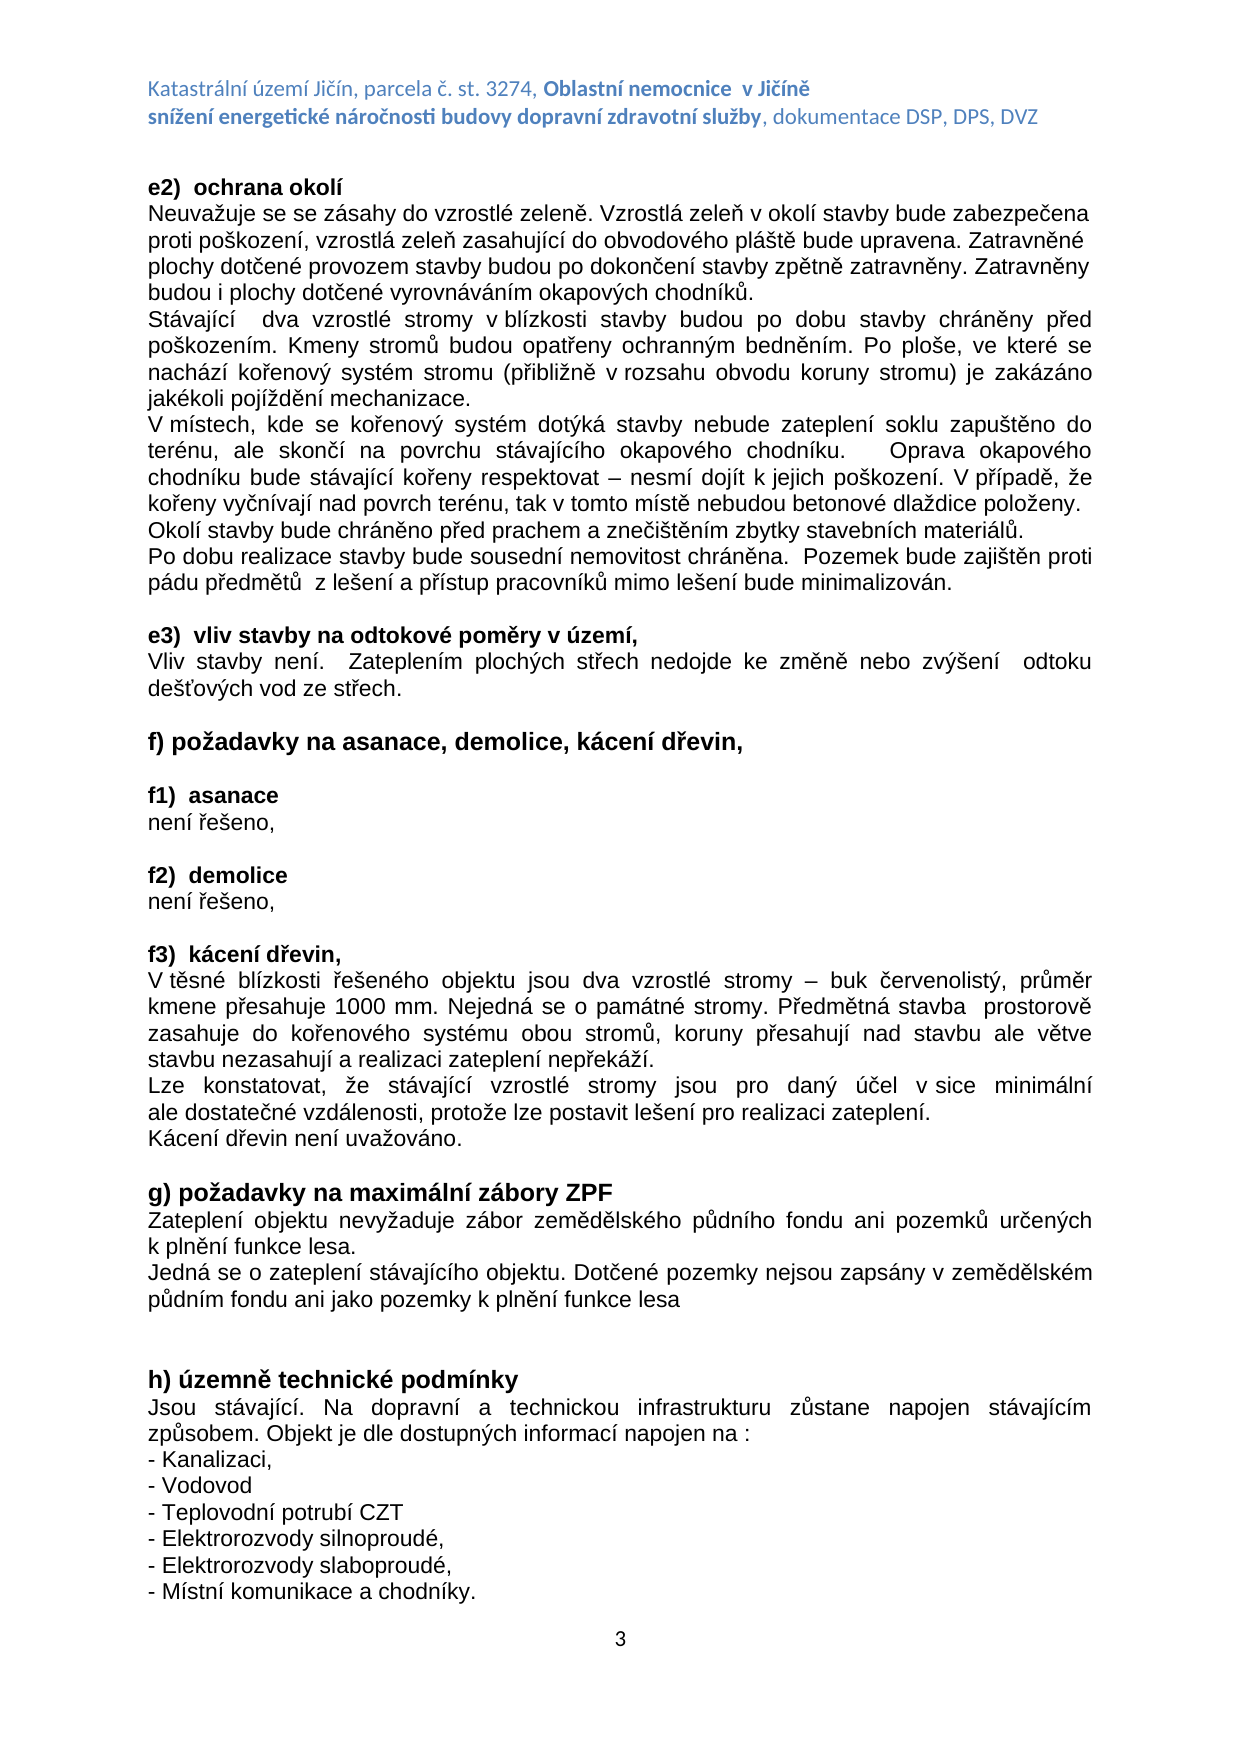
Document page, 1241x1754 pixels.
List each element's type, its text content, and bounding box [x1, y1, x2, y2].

text Vliv stavby není. Zateplením plochých střech nedojde ke změně nebo zvýšení odtoku dešťových vod ze střech. [148, 648, 1093, 701]
text budou i plochy dotčené vyrovnáváním okapových chodníků. [148, 279, 1093, 306]
text V místech, kde se kořenový systém dotýká stavby nebude zateplení soklu zapuštěno do terénu, ale skončí na povrchu stávajícího okapového chodníku. Oprava okapového chodníku bude stávající kořeny respektovat – nesmí dojít k jejich poškození. V případě, že kořeny vyčnívají nad povrch terénu, tak v tomto místě nebudou betonové dlaždice položeny. [148, 411, 1093, 517]
text f3) kácení dřevin, [148, 941, 1093, 967]
text - Elektrorozvody silnoproudé, [148, 1525, 1093, 1552]
text e2) ochrana okolí [148, 174, 1093, 200]
text Kácení dřevin není uvažováno. [148, 1125, 1093, 1151]
text e3) vliv stavby na odtokové poměry v území, [148, 622, 1093, 648]
text Po dobu realizace stavby bude sousední nemovitost chráněna. Pozemek bude zajištěn proti pádu předmětů z lešení a přístup pracovníků mimo lešení bude minimalizován. [148, 543, 1093, 596]
text proti poškození, vzrostlá zeleň zasahující do obvodového pláště bude upravena. Zatravněné [148, 227, 1093, 253]
text plochy dotčené provozem stavby budou po dokončení stavby zpětně zatravněny. Zatravněny [148, 253, 1093, 279]
text Stávající dva vzrostlé stromy v blízkosti stavby budou po dobu stavby chráněny před poškozením. Kmeny stromů budou opatřeny ochranným bedněním. Po ploše, ve které se nachází kořenový systém stromu (přibližně v rozsahu obvodu koruny stromu) je zakázáno jakékoli pojíždění mechanizace. [148, 306, 1093, 411]
text f1) asanace [148, 782, 1093, 809]
text Neuvažuje se se zásahy do vzrostlé zeleně. Vzrostlá zeleň v okolí stavby bude zabezpečena [148, 200, 1093, 227]
text g) požadavky na maximální zábory ZPF [148, 1178, 1093, 1207]
text Jsou stávající. Na dopravní a technickou infrastrukturu zůstane napojen stávajícím způsobem. Objekt je dle dostupných informací napojen na : [148, 1393, 1093, 1446]
text - Elektrorozvody slaboproudé, [148, 1552, 1093, 1578]
text V těsné blízkosti řešeného objektu jsou dva vzrostlé stromy – buk červenolistý, průměr kmene přesahuje 1000 mm. Nejedná se o památné stromy. Předmětná stavba prostorově zasahuje do kořenového systému obou stromů, koruny přesahují nad stavbu ale větve stavbu nezasahují a realizaci zateplení nepřekáží. [148, 967, 1093, 1072]
text h) územně technické podmínky [148, 1365, 1093, 1393]
text není řešeno, [148, 809, 1093, 835]
text Lze konstatovat, že stávající vzrostlé stromy jsou pro daný účel v sice minimální ale dostatečné vzdálenosti, protože lze postavit lešení pro realizaci zateplení. [148, 1072, 1093, 1125]
text f) požadavky na asanace, demolice, kácení dřevin, [148, 727, 1093, 756]
text Okolí stavby bude chráněno před prachem a znečištěním zbytky stavebních materiálů. [148, 517, 1093, 543]
text - Místní komunikace a chodníky. [148, 1578, 1093, 1604]
text - Vodovod [148, 1472, 1093, 1499]
text - Teplovodní potrubí CZT [148, 1499, 1093, 1525]
text - Kanalizaci, [148, 1446, 1093, 1472]
text Jedná se o zateplení stávajícího objektu. Dotčené pozemky nejsou zapsány v zemědělském půdním fondu ani jako pozemky k plnění funkce lesa [148, 1259, 1093, 1312]
text f2) demolice [148, 862, 1093, 888]
text Zateplení objektu nevyžaduje zábor zemědělského půdního fondu ani pozemků určených k plnění funkce lesa. [148, 1207, 1093, 1259]
text není řešeno, [148, 888, 1093, 914]
